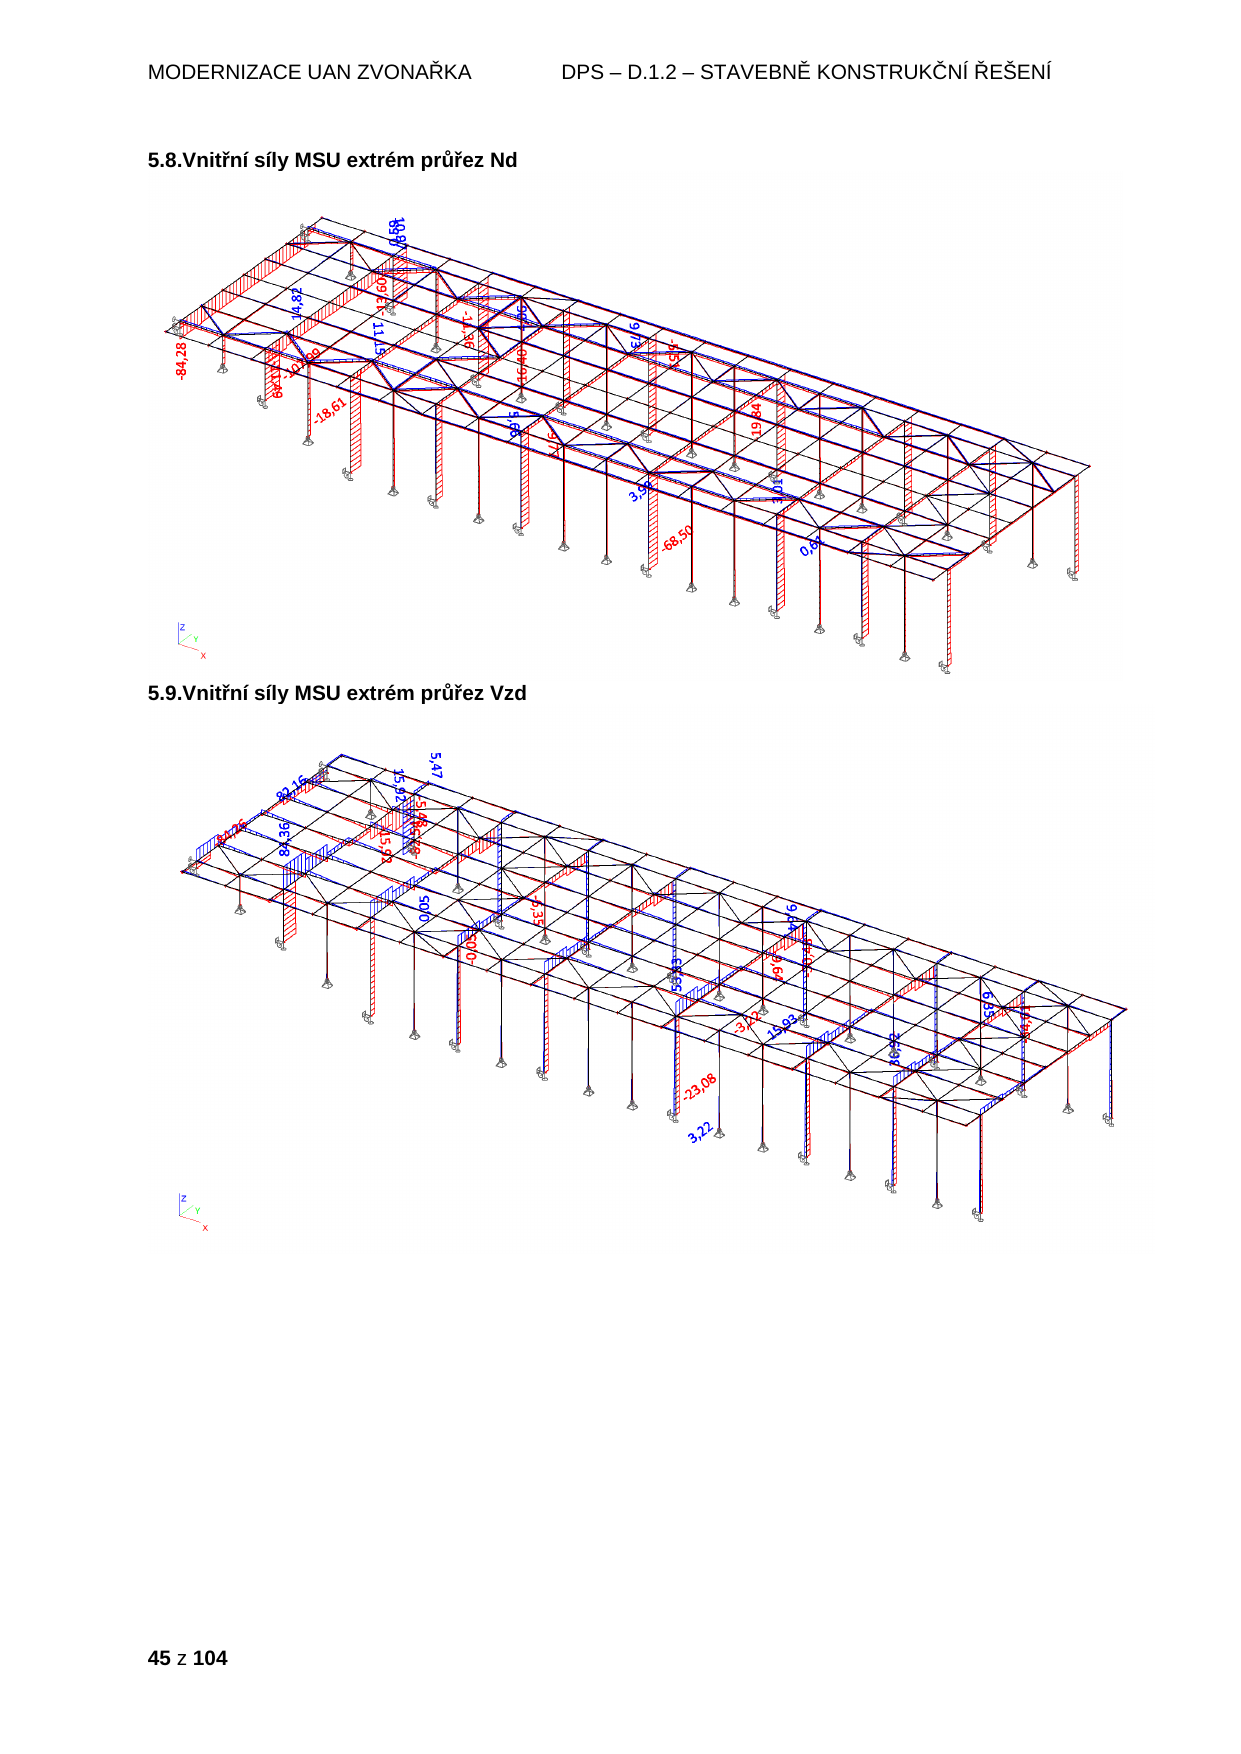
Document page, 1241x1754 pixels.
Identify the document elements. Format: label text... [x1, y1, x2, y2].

picture [147, 171, 1123, 681]
text 5.8.Vnitřní síly MSU extrém průřez Nd [148, 148, 1093, 171]
text 5.9.Vnitřní síly MSU extrém průřez Vzd [148, 681, 1093, 704]
picture [147, 704, 1156, 1254]
